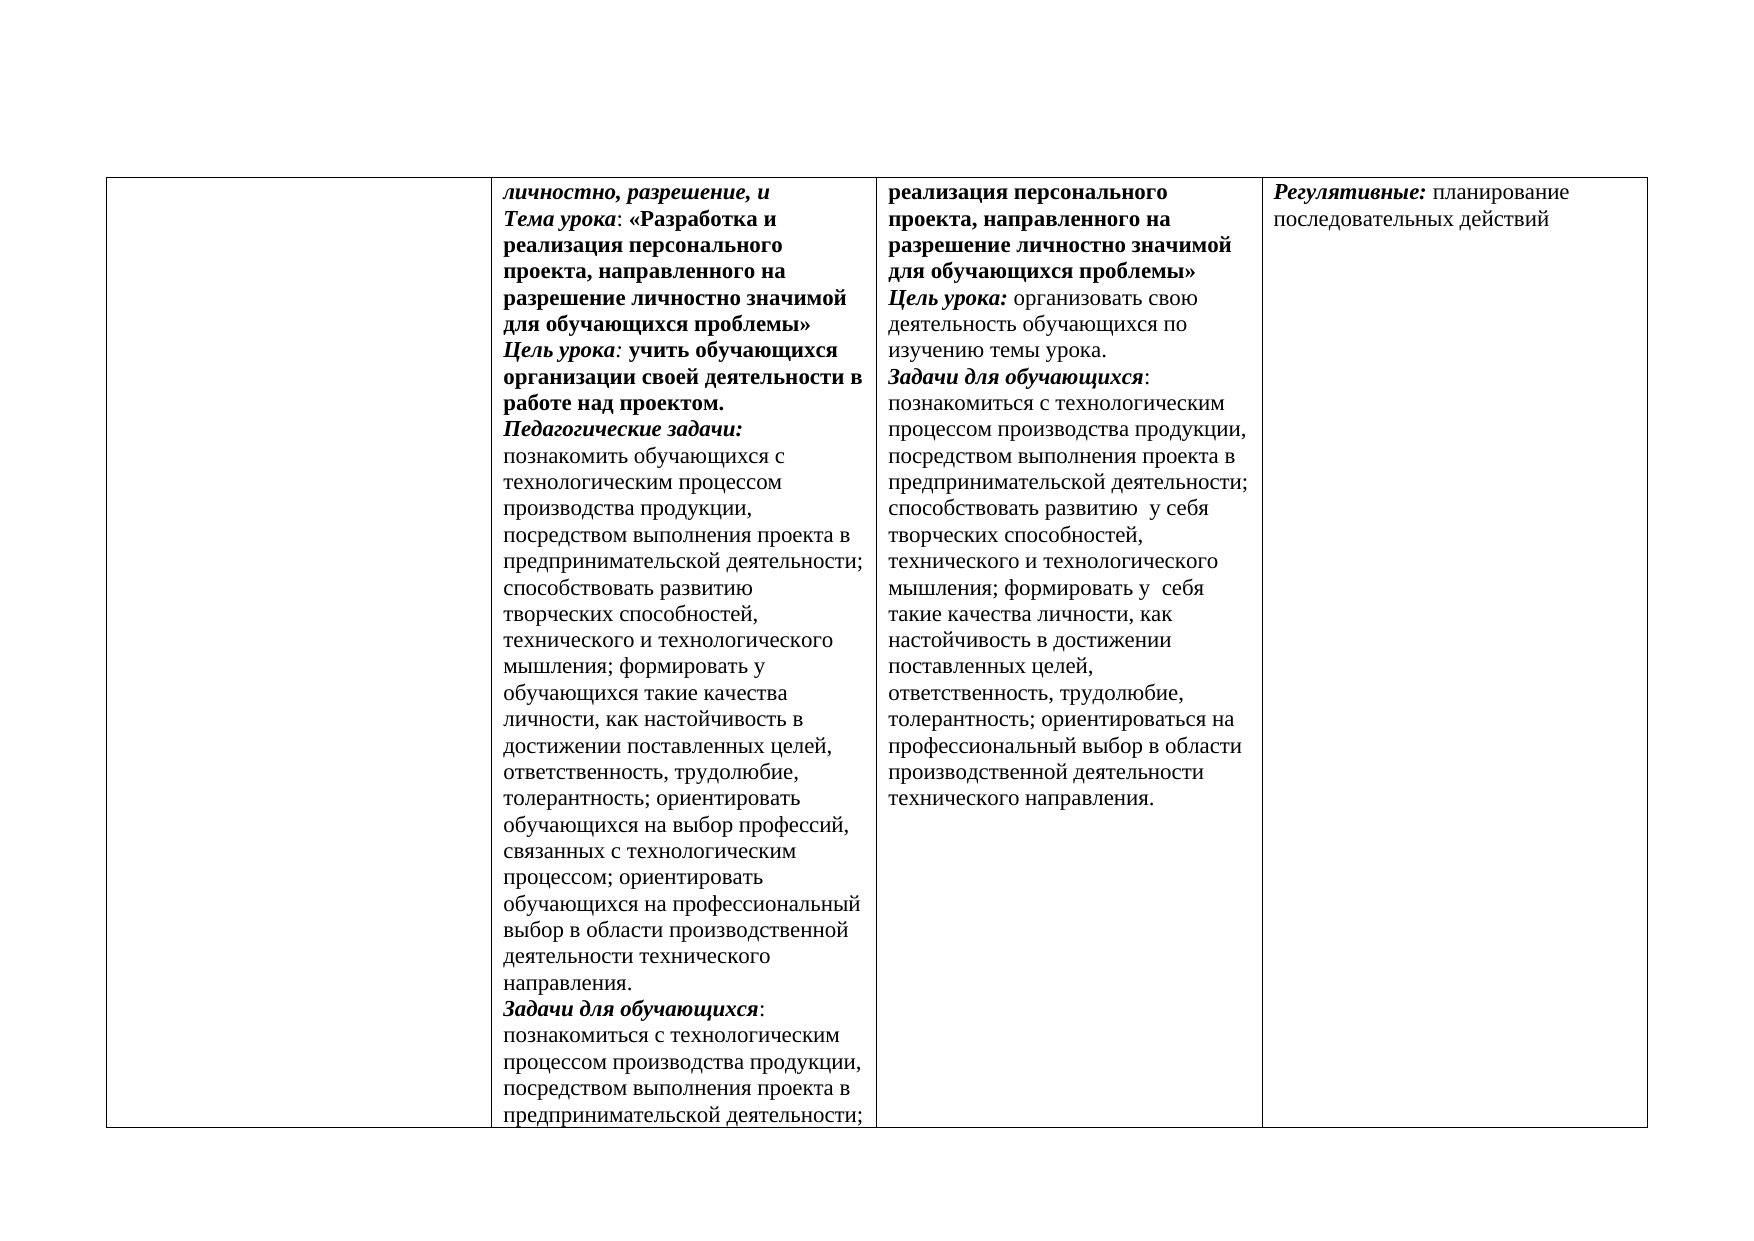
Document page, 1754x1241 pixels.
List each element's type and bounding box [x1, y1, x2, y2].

table_cell [1263, 178, 1647, 1127]
table_cell [107, 178, 491, 1127]
table_cell [877, 178, 1262, 1127]
table_cell [492, 178, 876, 1127]
